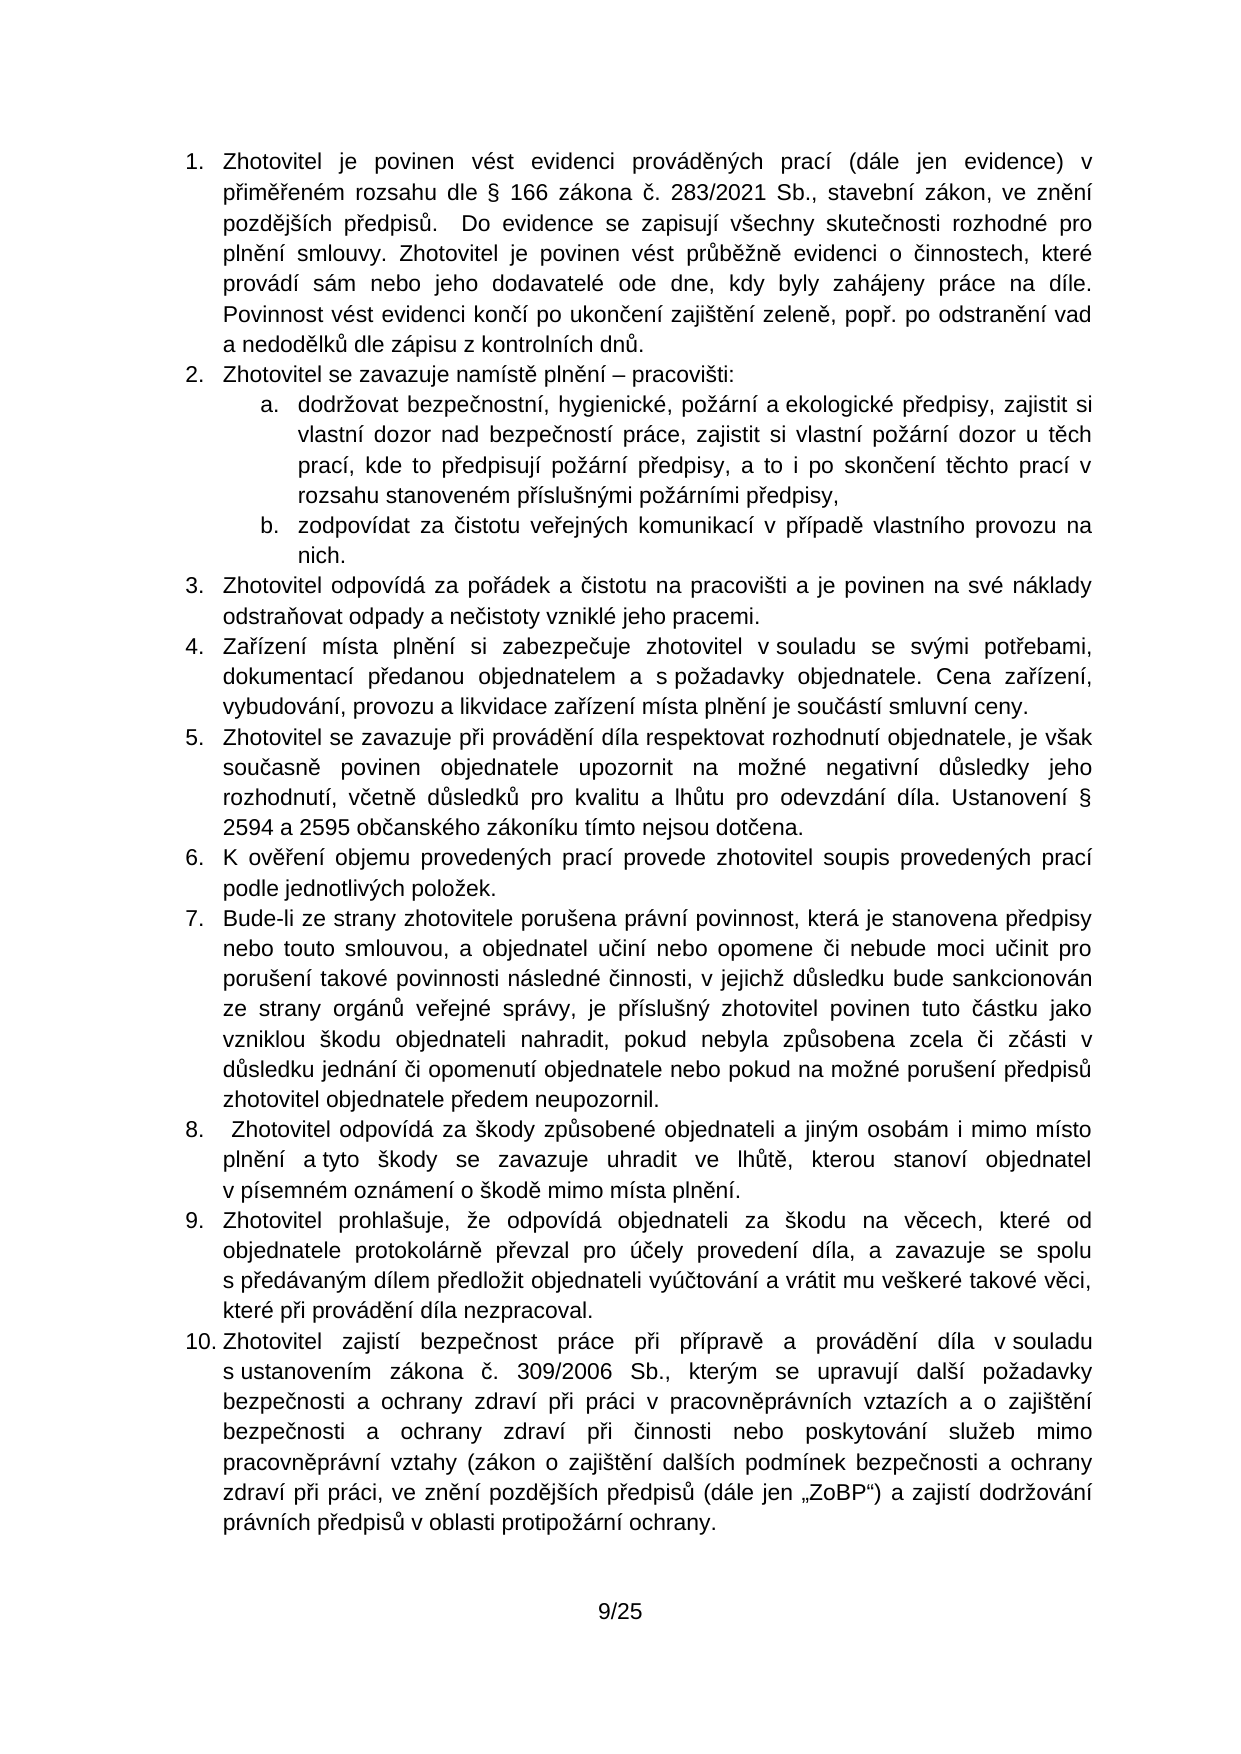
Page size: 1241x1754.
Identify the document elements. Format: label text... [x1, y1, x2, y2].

list Zhotovitel odpovídá za škody způsobené objednateli a jiným osobám i mimo místo plnění a tyto škody se zavazuje uhradit ve lhůtě, kterou stanoví objednatel v písemném oznámení o škodě mimo místa plnění. [185, 1116, 1093, 1203]
list Zhotovitel zajistí bezpečnost práce při přípravě a provádění díla v souladu s ustanovením zákona č. 309/2006 Sb., kterým se upravují další požadavky bezpečnosti a ochrany zdraví při práci v pracovněprávních vztazích a o zajištění bezpečnosti a ochrany zdraví při činnosti nebo poskytování služeb mimo pracovněprávní vztahy (zákon o zajištění dalších podmínek bezpečnosti a ochrany zdraví při práci, ve znění pozdějších předpisů (dále jen „ZoBP“) a zajistí dodržování právních předpisů v oblasti protipožární ochrany. [185, 1328, 1093, 1535]
list Zhotovitel je povinen vést evidenci prováděných prací (dále jen evidence) v přiměřeném rozsahu dle § 166 zákona č. 283/2021 Sb., stavební zákon, ve znění pozdějších předpisů. Do evidence se zapisují všechny skutečnosti rozhodné pro plnění smlouvy. Zhotovitel je povinen vést průběžně evidenci o činnostech, které provádí sám nebo jeho dodavatelé ode dne, kdy byly zahájeny práce na díle. Povinnost vést evidenci končí po ukončení zajištění zeleně, popř. po odstranění vad a nedodělků dle zápisu z kontrolních dnů. [185, 148, 1093, 357]
list zodpovídat za čistotu veřejných komunikací v případě vlastního provozu na nich. [260, 512, 1093, 569]
list dodržovat bezpečnostní, hygienické, požární a ekologické předpisy, zajistit si vlastní dozor nad bezpečností práce, zajistit si vlastní požární dozor u těch prací, kde to předpisují požární předpisy, a to i po skončení těchto prací v rozsahu stanoveném příslušnými požárními předpisy, [260, 391, 1093, 508]
list Zhotovitel prohlašuje, že odpovídá objednateli za škodu na věcech, které od objednatele protokolárně převzal pro účely provedení díla, a zavazuje se spolu s předávaným dílem předložit objednateli vyúčtování a vrátit mu veškeré takové věci, které při provádění díla nezpracoval. [185, 1207, 1093, 1324]
list Bude-li ze strany zhotovitele porušena právní povinnost, která je stanovena předpisy nebo touto smlouvou, a objednatel učiní nebo opomene či nebude moci učinit pro porušení takové povinnosti následné činnosti, v jejichž důsledku bude sankcionován ze strany orgánů veřejné správy, je příslušný zhotovitel povinen tuto částku jako vzniklou škodu objednateli nahradit, pokud nebyla způsobena zcela či zčásti v důsledku jednání či opomenutí objednatele nebo pokud na možné porušení předpisů zhotovitel objednatele předem neupozornil. [185, 905, 1093, 1112]
list K ověření objemu provedených prací provede zhotovitel soupis provedených prací podle jednotlivých položek. [185, 844, 1093, 901]
list Zhotovitel odpovídá za pořádek a čistotu na pracovišti a je povinen na své náklady odstraňovat odpady a nečistoty vzniklé jeho pracemi. [185, 572, 1093, 629]
list Zhotovitel se zavazuje při provádění díla respektovat rozhodnutí objednatele, je však současně povinen objednatele upozornit na možné negativní důsledky jeho rozhodnutí, včetně důsledků pro kvalitu a lhůtu pro odevzdání díla. Ustanovení § 2594 a 2595 občanského zákoníku tímto nejsou dotčena. [185, 723, 1093, 841]
list Zařízení místa plnění si zabezpečuje zhotovitel v souladu se svými potřebami, dokumentací předanou objednatelem a s požadavky objednatele. Cena zařízení, vybudování, provozu a likvidace zařízení místa plnění je součástí smluvní ceny. [185, 633, 1093, 720]
list Zhotovitel se zavazuje namístě plnění – pracovišti: [185, 361, 1093, 387]
